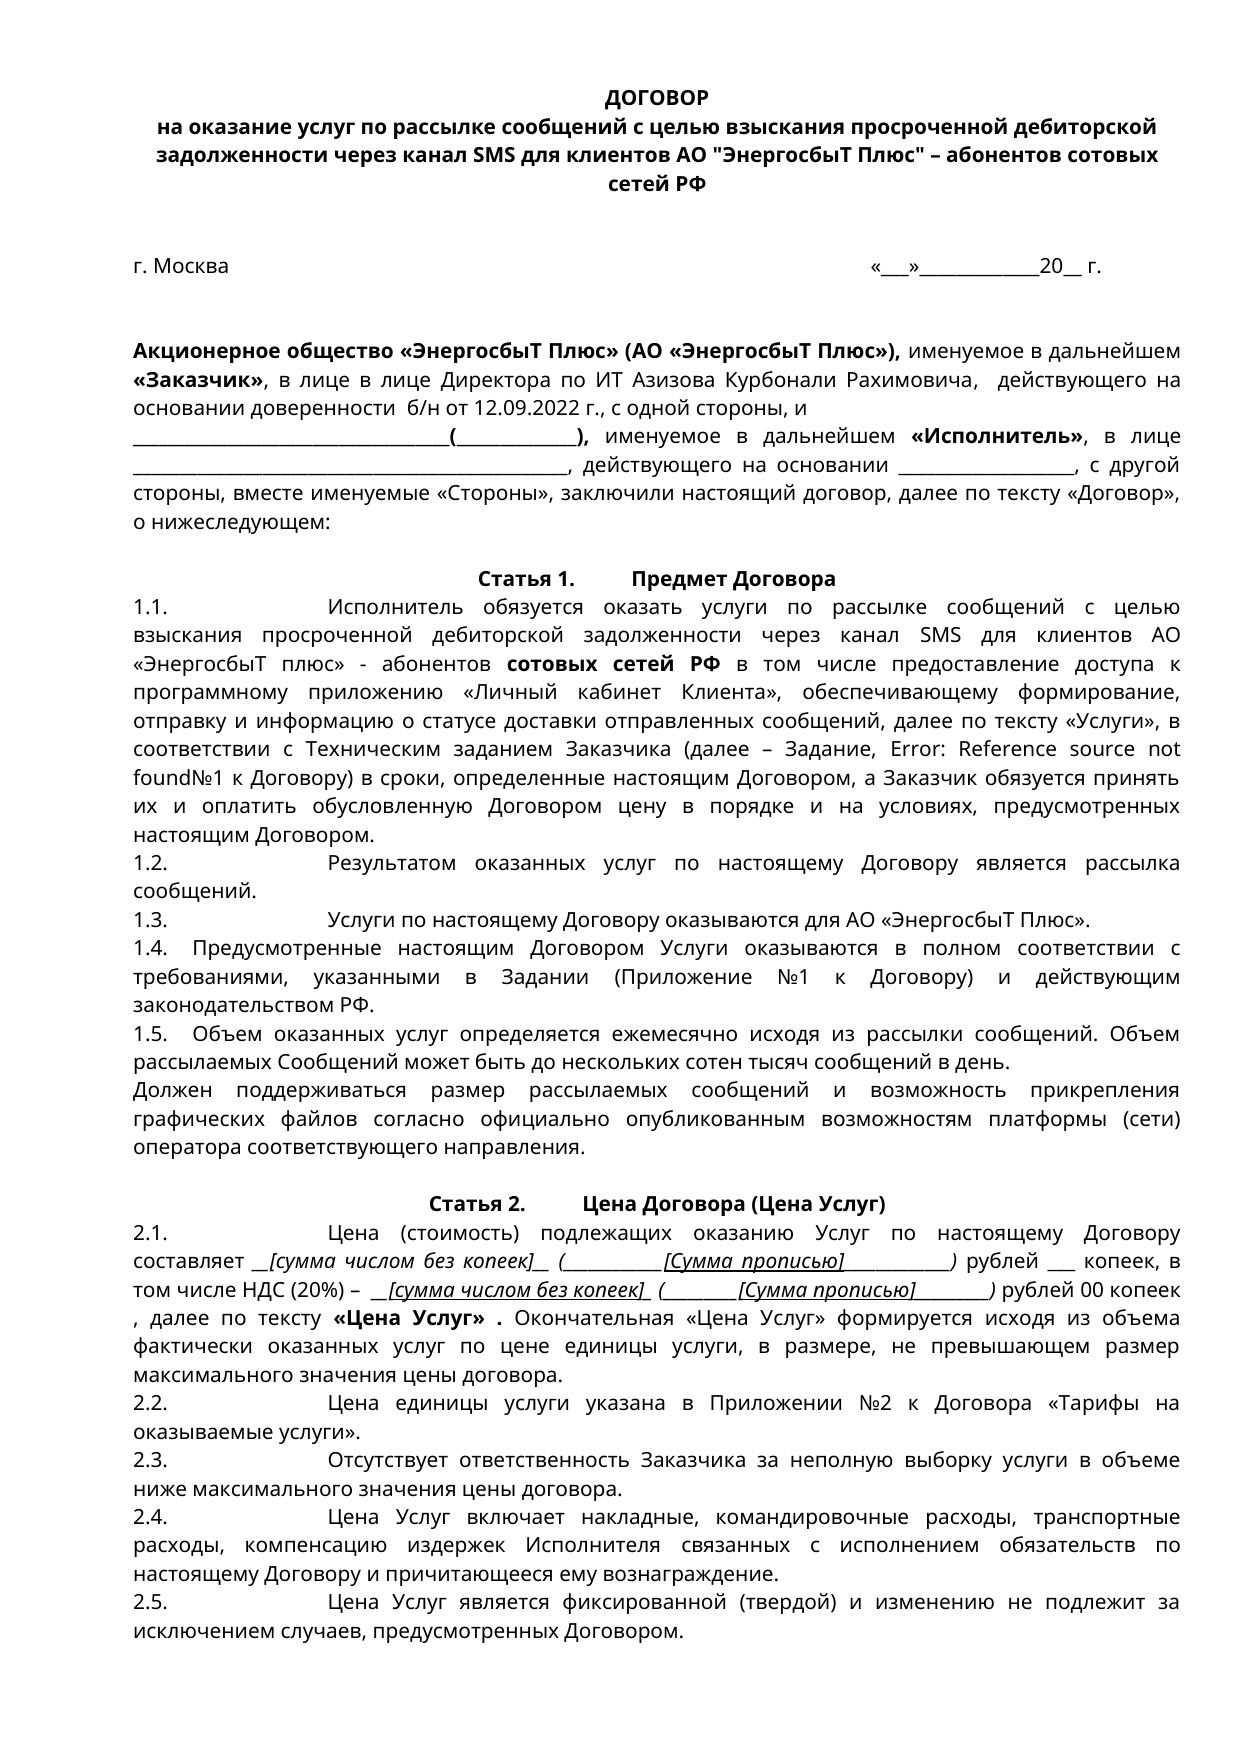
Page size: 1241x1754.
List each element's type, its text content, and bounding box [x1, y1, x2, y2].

list Должен поддерживаться размер рассылаемых сообщений и возможность прикрепления графических файлов согласно официально опубликованным возможностям платформы (сети) оператора соответствующего направления. [133, 1076, 1181, 1161]
list Отсутствует ответственность Заказчика за неполную выборку услуги в объеме ниже максимального значения цены договора. [133, 1445, 1181, 1502]
list Цена (стоимость) подлежащих оказанию Услуг по настоящему Договору составляет __[сумма числом без копеек]__ (____________[Сумма прописью]_____________) рублей ___ копеек, в том числе НДС (20%) – __[сумма числом без копеек]_ (_________[Сумма прописью]_________) рублей 00 копеек , далее по тексту «Цена Услуг» . Окончательная «Цена Услуг» формируется исходя из объема фактически оказанных услуг по цене единицы услуги, в размере, не превышающем размер максимального значения цены договора. [133, 1218, 1181, 1388]
list Услуги по настоящему Договору оказываются для АО «ЭнергосбыТ Плюс». [133, 905, 1181, 933]
subtitle Цена Договора (Цена Услуг) [133, 1189, 1181, 1218]
list Объем оказанных услуг определяется ежемесячно исходя из рассылки сообщений. Объем рассылаемых Сообщений может быть до нескольких сотен тысяч сообщений в день. [133, 1019, 1181, 1076]
list Цена Услуг является фиксированной (твердой) и изменению не подлежит за исключением случаев, предусмотренных Договором. [133, 1587, 1181, 1644]
list Предусмотренные настоящим Договором Услуги оказываются в полном соответствии с требованиями, указанными в Задании (Приложение №1 к Договору) и действующим законодательством РФ. [133, 933, 1181, 1019]
subtitle Предмет Договора [133, 564, 1181, 592]
text ДОГОВОР [133, 83, 1181, 112]
text г. Москва «___»_____________20__ г. [133, 251, 1181, 279]
list Цена Услуг включает накладные, командировочные расходы, транспортные расходы, компенсацию издержек Исполнителя связанных с исполнением обязательств по настоящему Договору и причитающееся ему вознаграждение. [133, 1502, 1181, 1587]
text _____________________________________(______________), именуемое в дальнейшем «Исполнитель», в лице _______________________________________________, действующего на основании ___________________, с другой стороны, вместе именуемые «Стороны», заключили настоящий договор, далее по тексту «Договор», о нижеследующем: [133, 422, 1181, 535]
text Акционерное общество «ЭнергосбыТ Плюс» (АО «ЭнергосбыТ Плюс»), именуемое в дальнейшем «Заказчик», в лице в лице Директора по ИТ Азизова Курбонали Рахимовича, действующего на основании доверенности б/н от 12.09.2022 г., с одной стороны, и [133, 336, 1181, 422]
text на оказание услуг по рассылке сообщений с целью взыскания просроченной дебиторской задолженности через канал SMS для клиентов АО "ЭнергосбыТ Плюс" – абонентов сотовых сетей РФ [133, 112, 1181, 197]
list Результатом оказанных услуг по настоящему Договору является рассылка сообщений. [133, 848, 1181, 905]
list Цена единицы услуги указана в Приложении №2 к Договора «Тарифы на оказываемые услуги». [133, 1388, 1181, 1445]
